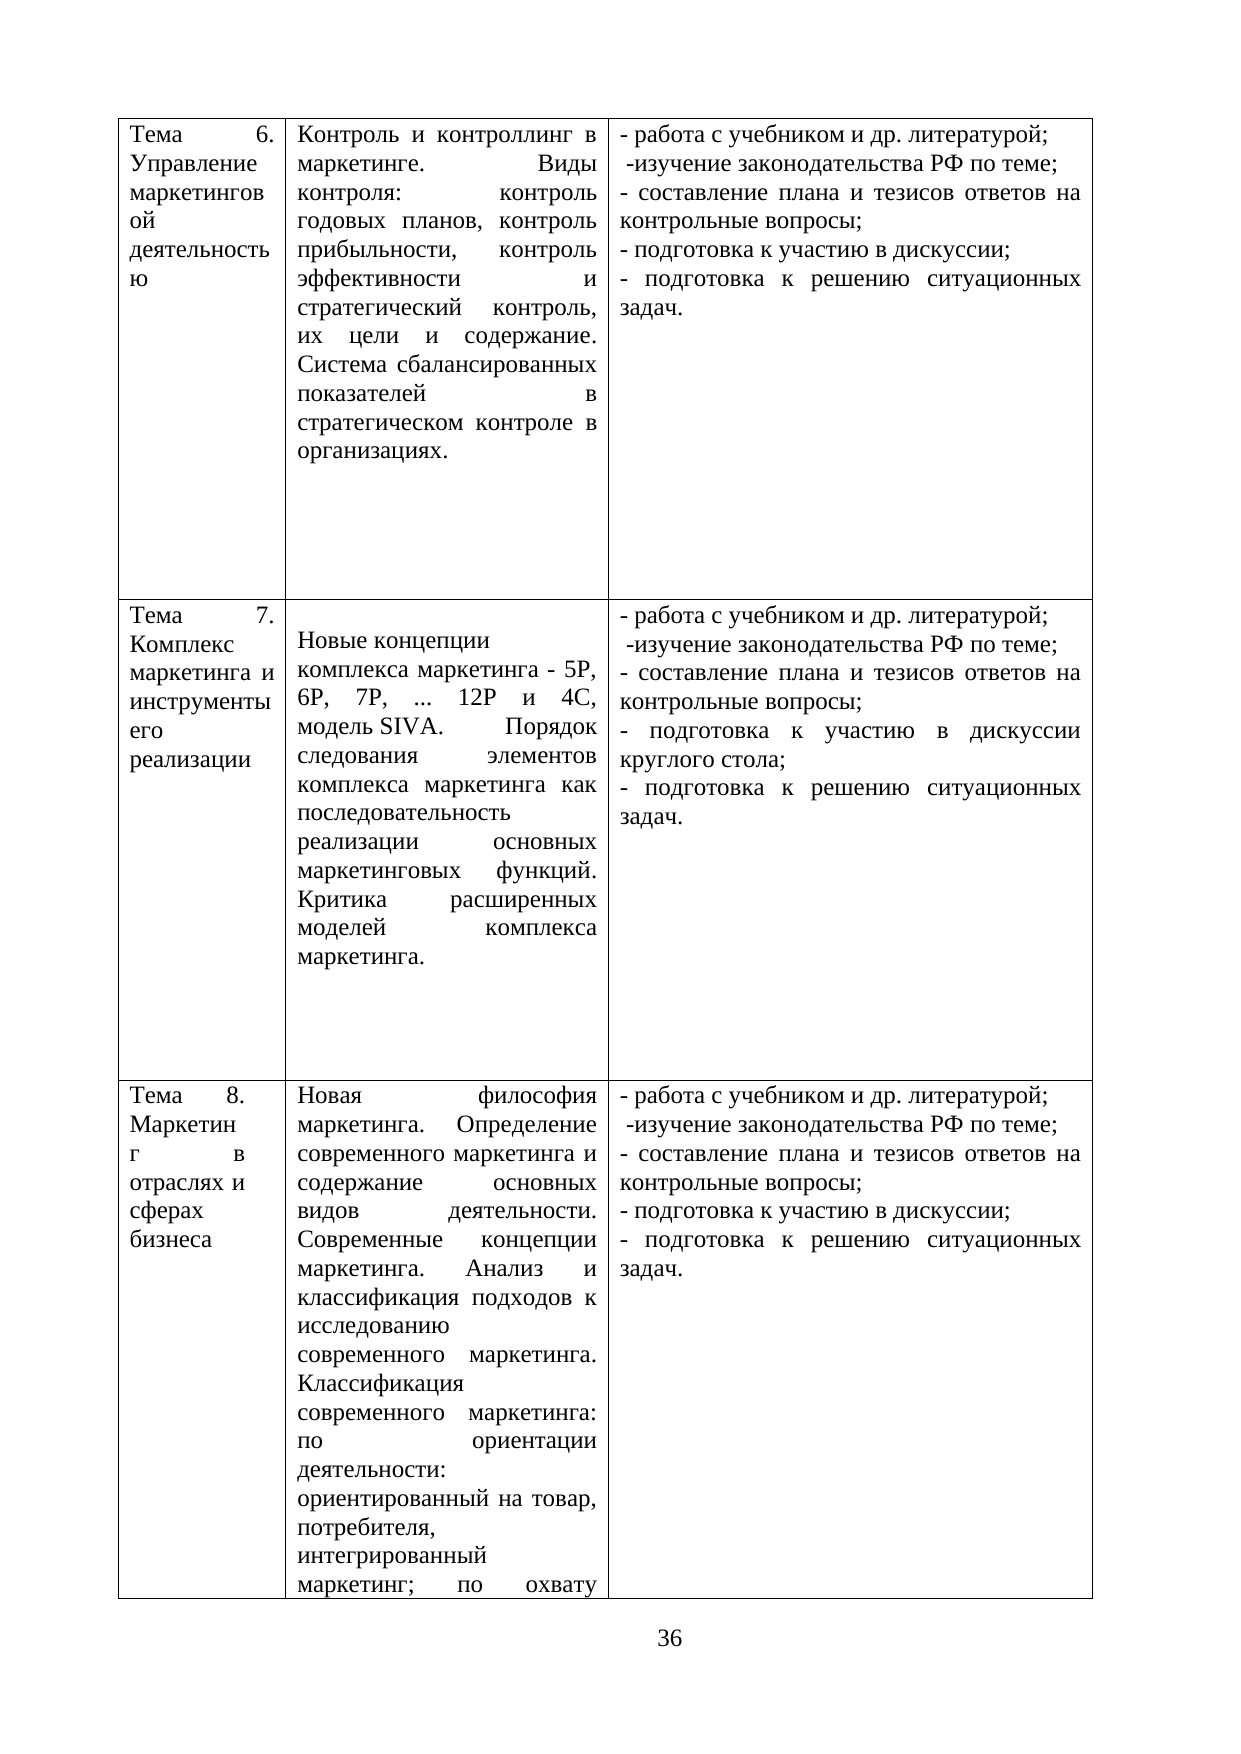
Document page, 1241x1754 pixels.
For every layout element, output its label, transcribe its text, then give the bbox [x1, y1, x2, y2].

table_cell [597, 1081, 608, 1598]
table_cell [119, 1081, 285, 1598]
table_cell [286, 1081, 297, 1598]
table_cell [609, 1081, 1092, 1598]
table_cell - работа с учебником и др. литературой; -изучение законодательства РФ по теме; - составление плана и тезисов ответов на контрольные вопросы; - подготовка к участию в дискуссии круглого стола; - подготовка к решению ситуационных задач. [609, 600, 1092, 1079]
table_cell Новые концепции комплекса маркетинга - 5P, 6Р, 7Р, ... 12Р и 4С, модель SIVA. Порядок следования элементов комплекса маркетинга как последовательность реализации основных маркетинговых функций. Критика расширенных моделей комплекса маркетинга. [286, 600, 608, 1079]
table_cell Тема 7. Комплекс маркетинга и инструменты его реализации [119, 600, 285, 1079]
table_cell Контроль и контроллинг в маркетинге. Виды контроля: контроль годовых планов, контроль прибыльности, контроль эффективности и стратегический контроль, их цели и содержание. Система сбалансированных показателей в стратегическом контроле в организациях. [286, 119, 608, 599]
table_cell Тема 6. Управление маркетинговой деятельностью [119, 119, 285, 599]
